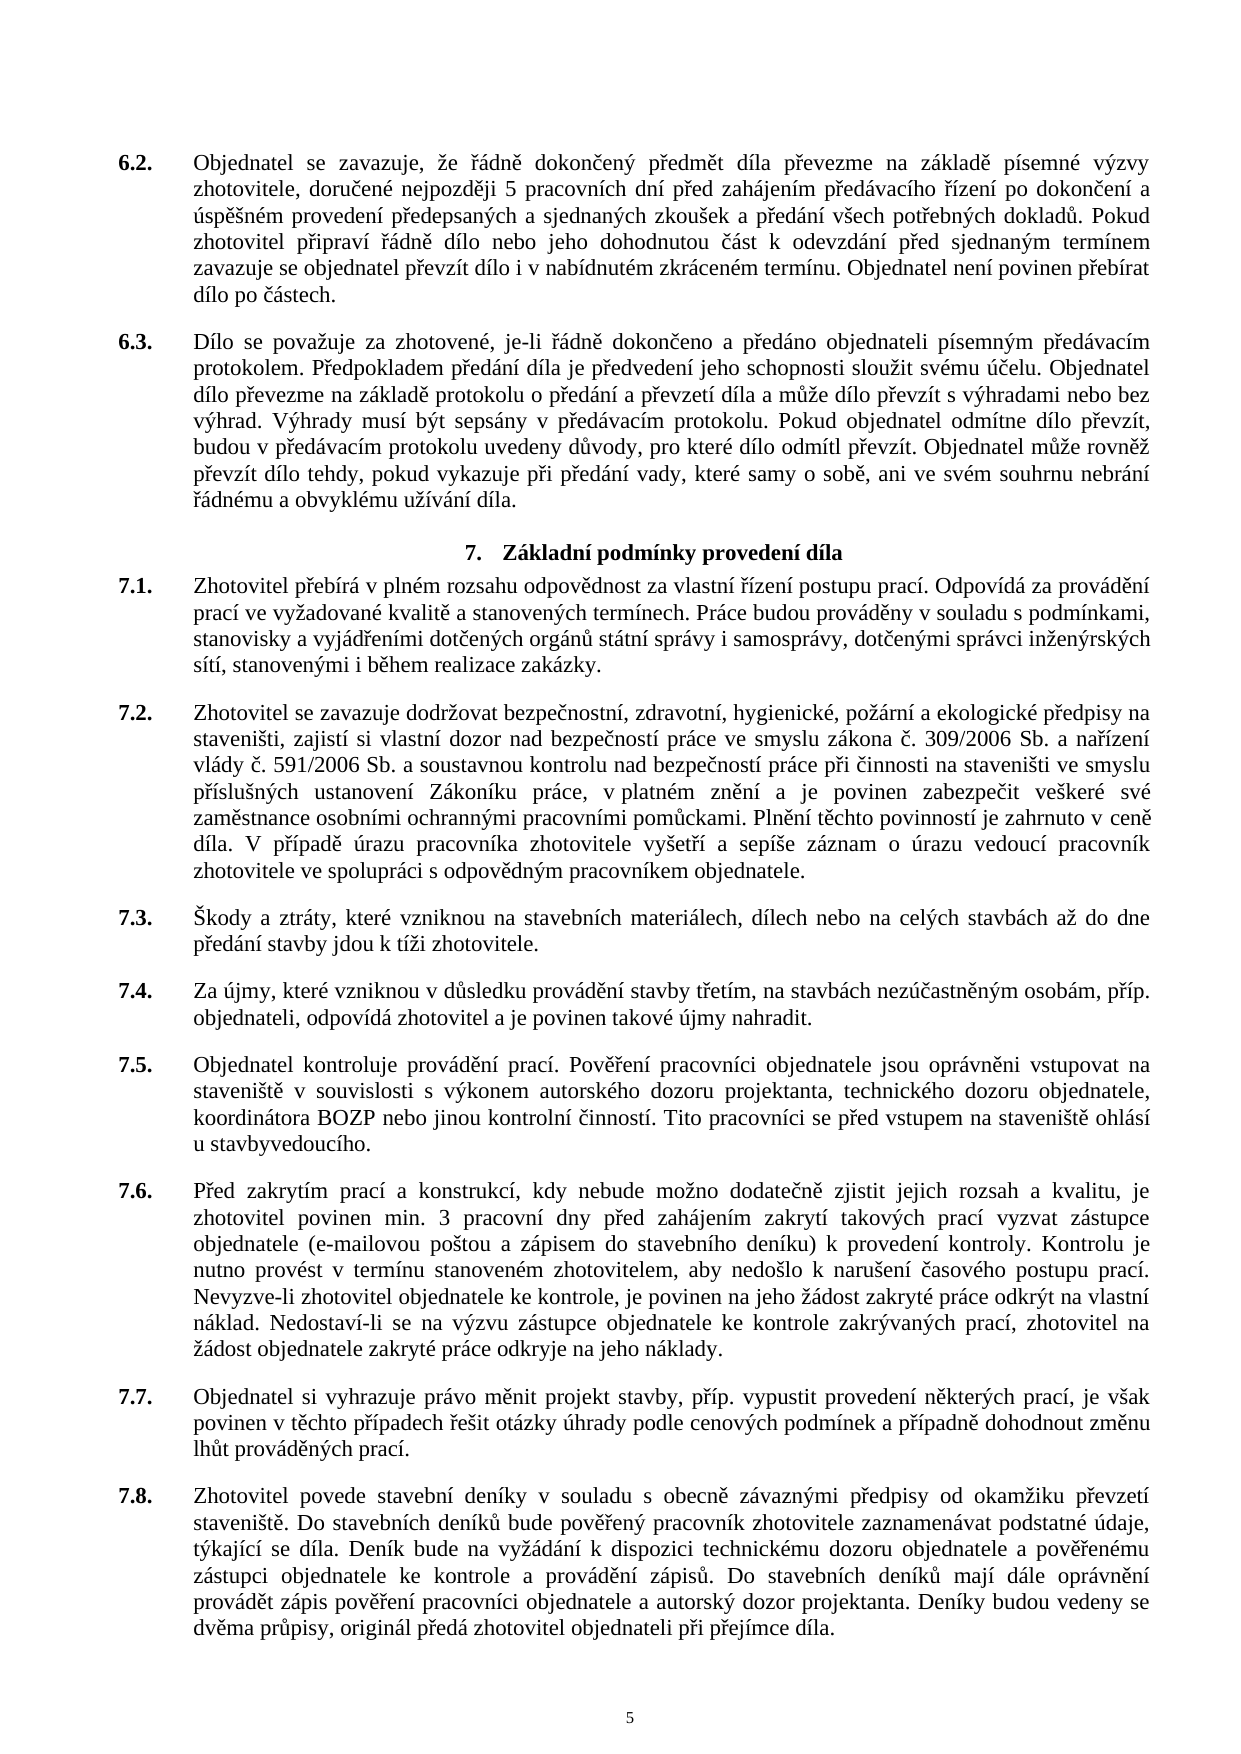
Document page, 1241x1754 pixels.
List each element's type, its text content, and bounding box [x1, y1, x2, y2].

list Před zakrytím prací a konstrukcí, kdy nebude možno dodatečně zjistit jejich rozsah a kvalitu, je zhotovitel povinen min. 3 pracovní dny před zahájením zakrytí takových prací vyzvat zástupce objednatele (e-mailovou poštou a zápisem do stavebního deníku) k provedení kontroly. Kontrolu je nutno provést v termínu stanoveném zhotovitelem, aby nedošlo k narušení časového postupu prací. Nevyzve-li zhotovitel objednatele ke kontrole, je povinen na jeho žádost zakryté práce odkrýt na vlastní náklad. Nedostaví-li se na výzvu zástupce objednatele ke kontrole zakrývaných prací, zhotovitel na žádost objednatele zakryté práce odkryje na jeho náklady. [118, 1177, 1152, 1362]
list Za újmy, které vzniknou v důsledku provádění stavby třetím, na stavbách nezúčastněným osobám, příp. objednateli, odpovídá zhotovitel a je povinen takové újmy nahradit. [118, 978, 1152, 1030]
list Škody a ztráty, které vzniknou na stavebních materiálech, dílech nebo na celých stavbách až do dne předání stavby jdou k tíži zhotovitele. [118, 904, 1152, 957]
list Objednatel kontroluje provádění prací. Pověření pracovníci objednatele jsou oprávněni vstupovat na staveniště v souvislosti s výkonem autorského dozoru projektanta, technického dozoru objednatele, koordinátora BOZP nebo jinou kontrolní činností. Tito pracovníci se před vstupem na staveniště ohlásí u stavbyvedoucího. [118, 1051, 1152, 1157]
list Objednatel se zavazuje, že řádně dokončený předmět díla převezme na základě písemné výzvy zhotovitele, doručené nejpozději 5 pracovních dní před zahájením předávacího řízení po dokončení a úspěšném provedení předepsaných a sjednaných zkoušek a předání všech potřebných dokladů. Pokud zhotovitel připraví řádně dílo nebo jeho dohodnutou část k odevzdání před sjednaným termínem zavazuje se objednatel převzít dílo i v nabídnutém zkráceném termínu. Objednatel není povinen přebírat dílo po částech. [118, 149, 1152, 307]
list Zhotovitel povede stavební deníky v souladu s obecně závaznými předpisy od okamžiku převzetí staveniště. Do stavebních deníků bude pověřený pracovník zhotovitele zaznamenávat podstatné údaje, týkající se díla. Deník bude na vyžádání k dispozici technickému dozoru objednatele a pověřenému zástupci objednatele ke kontrole a provádění zápisů. Do stavebních deníků mají dále oprávnění provádět zápis pověření pracovníci objednatele a autorský dozor projektanta. Deníky budou vedeny se dvěma průpisy, originál předá zhotovitel objednateli při přejímce díla. [118, 1483, 1152, 1641]
list Zhotovitel se zavazuje dodržovat bezpečnostní, zdravotní, hygienické, požární a ekologické předpisy na staveništi, zajistí si vlastní dozor nad bezpečností práce ve smyslu zákona č. 309/2006 Sb. a nařízení vlády č. 591/2006 Sb. a soustavnou kontrolu nad bezpečností práce při činnosti na staveništi ve smyslu příslušných ustanovení Zákoníku práce, v platném znění a je povinen zabezpečit veškeré své zaměstnance osobními ochrannými pracovními pomůckami. Plnění těchto povinností je zahrnuto v ceně díla. V případě úrazu pracovníka zhotovitele vyšetří a sepíše záznam o úrazu vedoucí pracovník zhotovitele ve spolupráci s odpovědným pracovníkem objednatele. [118, 699, 1152, 883]
list Objednatel si vyhrazuje právo měnit projekt stavby, příp. vypustit provedení některých prací, je však povinen v těchto případech řešit otázky úhrady podle cenových podmínek a případně dohodnout změnu lhůt prováděných prací. [118, 1383, 1152, 1462]
list Zhotovitel přebírá v plném rozsahu odpovědnost za vlastní řízení postupu prací. Odpovídá za provádění prací ve vyžadované kvalitě a stanovených termínech. Práce budou prováděny v souladu s podmínkami, stanovisky a vyjádřeními dotčených orgánů státní správy i samosprávy, dotčenými správci inženýrských sítí, stanovenými i během realizace zakázky. [118, 572, 1152, 678]
list Základní podmínky provedení díla [156, 539, 1152, 565]
list Dílo se považuje za zhotovené, je-li řádně dokončeno a předáno objednateli písemným předávacím protokolem. Předpokladem předání díla je předvedení jeho schopnosti sloužit svému účelu. Objednatel dílo převezme na základě protokolu o předání a převzetí díla a může dílo převzít s výhradami nebo bez výhrad. Výhrady musí být sepsány v předávacím protokolu. Pokud objednatel odmítne dílo převzít, budou v předávacím protokolu uvedeny důvody, pro které dílo odmítl převzít. Objednatel může rovněž převzít dílo tehdy, pokud vykazuje při předání vady, které samy o sobě, ani ve svém souhrnu nebrání řádnému a obvyklému užívání díla. [118, 328, 1152, 512]
